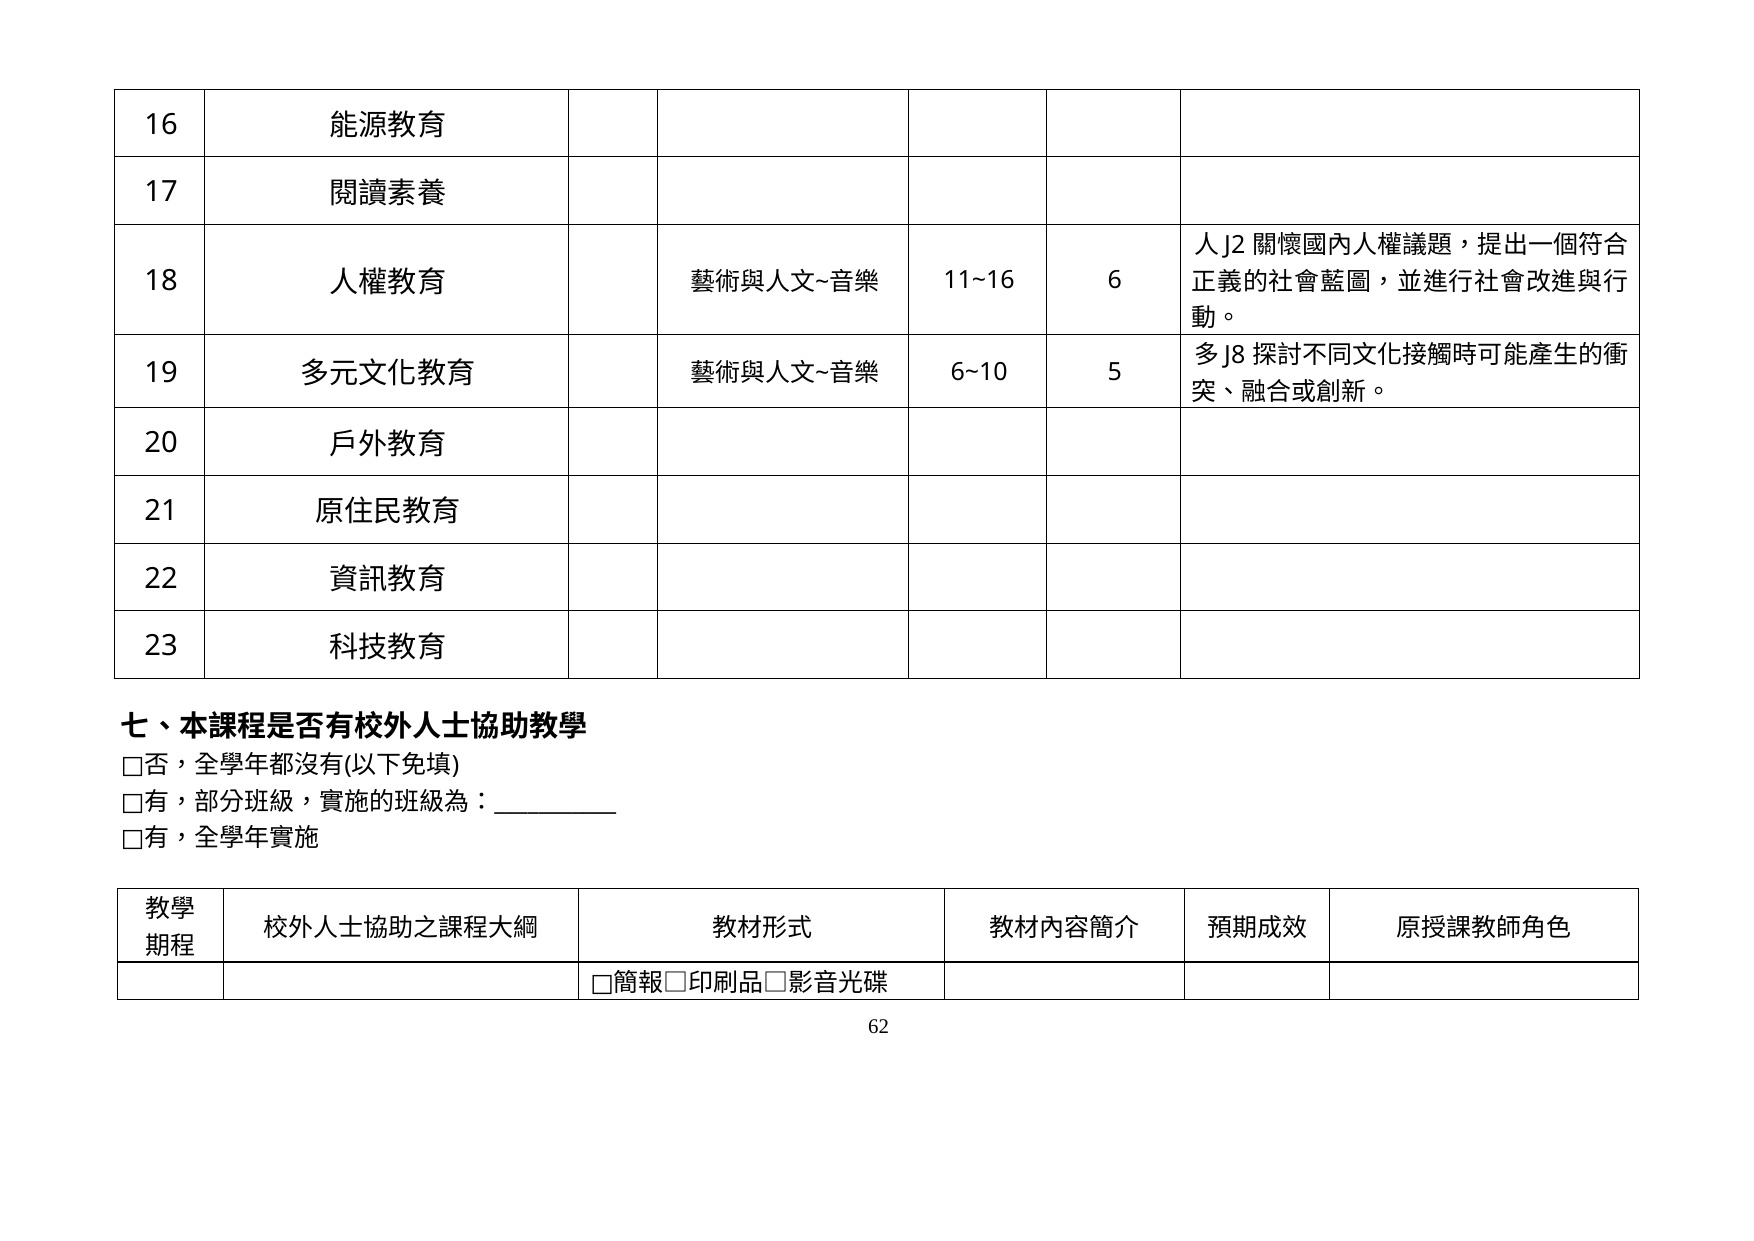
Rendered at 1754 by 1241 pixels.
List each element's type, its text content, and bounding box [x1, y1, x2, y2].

table_cell [569, 544, 657, 610]
table_cell [909, 544, 1046, 610]
table_cell 藝術與人文~音樂 [658, 335, 908, 407]
table_cell [1181, 408, 1639, 475]
table_cell [118, 963, 223, 999]
table_cell [658, 408, 908, 475]
table_cell 閱讀素養 [205, 157, 568, 224]
table_cell [658, 476, 908, 542]
table_cell 戶外教育 [205, 408, 568, 475]
table_header 教材形式 [579, 889, 944, 961]
table_cell [1181, 544, 1639, 610]
table_cell [658, 90, 908, 156]
table_cell 能源教育 [205, 90, 568, 156]
table_cell [1185, 963, 1329, 999]
table_cell [658, 611, 908, 678]
text □否，全學年都沒有(以下免填) [118, 745, 1636, 781]
table_cell [569, 408, 657, 475]
table_cell [909, 408, 1046, 475]
text □有，全學年實施 [118, 817, 1636, 854]
table_cell [569, 476, 657, 542]
table_cell [569, 225, 657, 334]
table_cell 多J8 探討不同文化接觸時可能產生的衝突、融合或創新。 [1181, 335, 1639, 407]
table_cell [909, 611, 1046, 678]
table_cell 多元文化教育 [205, 335, 568, 407]
table_header 教材內容簡介 [945, 889, 1184, 961]
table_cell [579, 963, 944, 999]
table_cell [909, 157, 1046, 224]
table_cell 11~16 [909, 225, 1046, 334]
table_cell [1047, 408, 1180, 475]
table_header 預期成效 [1185, 889, 1329, 961]
table_header 教學 期程 [118, 889, 223, 961]
table_cell 22 [115, 544, 204, 610]
table_cell [1181, 476, 1639, 542]
table_cell [569, 611, 657, 678]
table_cell [658, 157, 908, 224]
table_cell [945, 963, 1184, 999]
table_cell [1047, 90, 1180, 156]
table_cell 人J2 關懷國內人權議題，提出一個符合正義的社會藍圖，並進行社會改進與行動。 [1181, 225, 1639, 334]
table_cell [909, 476, 1046, 542]
table_cell 6 [1047, 225, 1180, 334]
table_cell 23 [115, 611, 204, 678]
table_cell 17 [115, 157, 204, 224]
table_cell [569, 157, 657, 224]
text □有，部分班級，實施的班級為：___________ [118, 781, 1636, 817]
table_cell [1181, 611, 1639, 678]
table_cell [569, 90, 657, 156]
table_cell 18 [115, 225, 204, 334]
table_cell [569, 335, 657, 407]
table_cell [1181, 90, 1639, 156]
table_cell 藝術與人文~音樂 [658, 225, 908, 334]
table_cell 19 [115, 335, 204, 407]
table_cell [1047, 157, 1180, 224]
table_cell 16 [115, 90, 204, 156]
table_cell [1047, 476, 1180, 542]
table_cell 資訊教育 [205, 544, 568, 610]
table_cell [1047, 544, 1180, 610]
table_cell 20 [115, 408, 204, 475]
table_cell 6~10 [909, 335, 1046, 407]
table_cell 科技教育 [205, 611, 568, 678]
text 七、本課程是否有校外人士協助教學 [118, 703, 1636, 745]
table_cell [224, 963, 578, 999]
table_cell [1047, 611, 1180, 678]
table_cell [909, 90, 1046, 156]
table_cell 原住民教育 [205, 476, 568, 542]
table_header 原授課教師角色 [1330, 889, 1638, 961]
table_cell [658, 544, 908, 610]
table_cell 人權教育 [205, 225, 568, 334]
table_cell 5 [1047, 335, 1180, 407]
table_cell [1330, 963, 1638, 999]
table_header 校外人士協助之課程大綱 [224, 889, 578, 961]
table_cell 21 [115, 476, 204, 542]
table_cell [1181, 157, 1639, 224]
